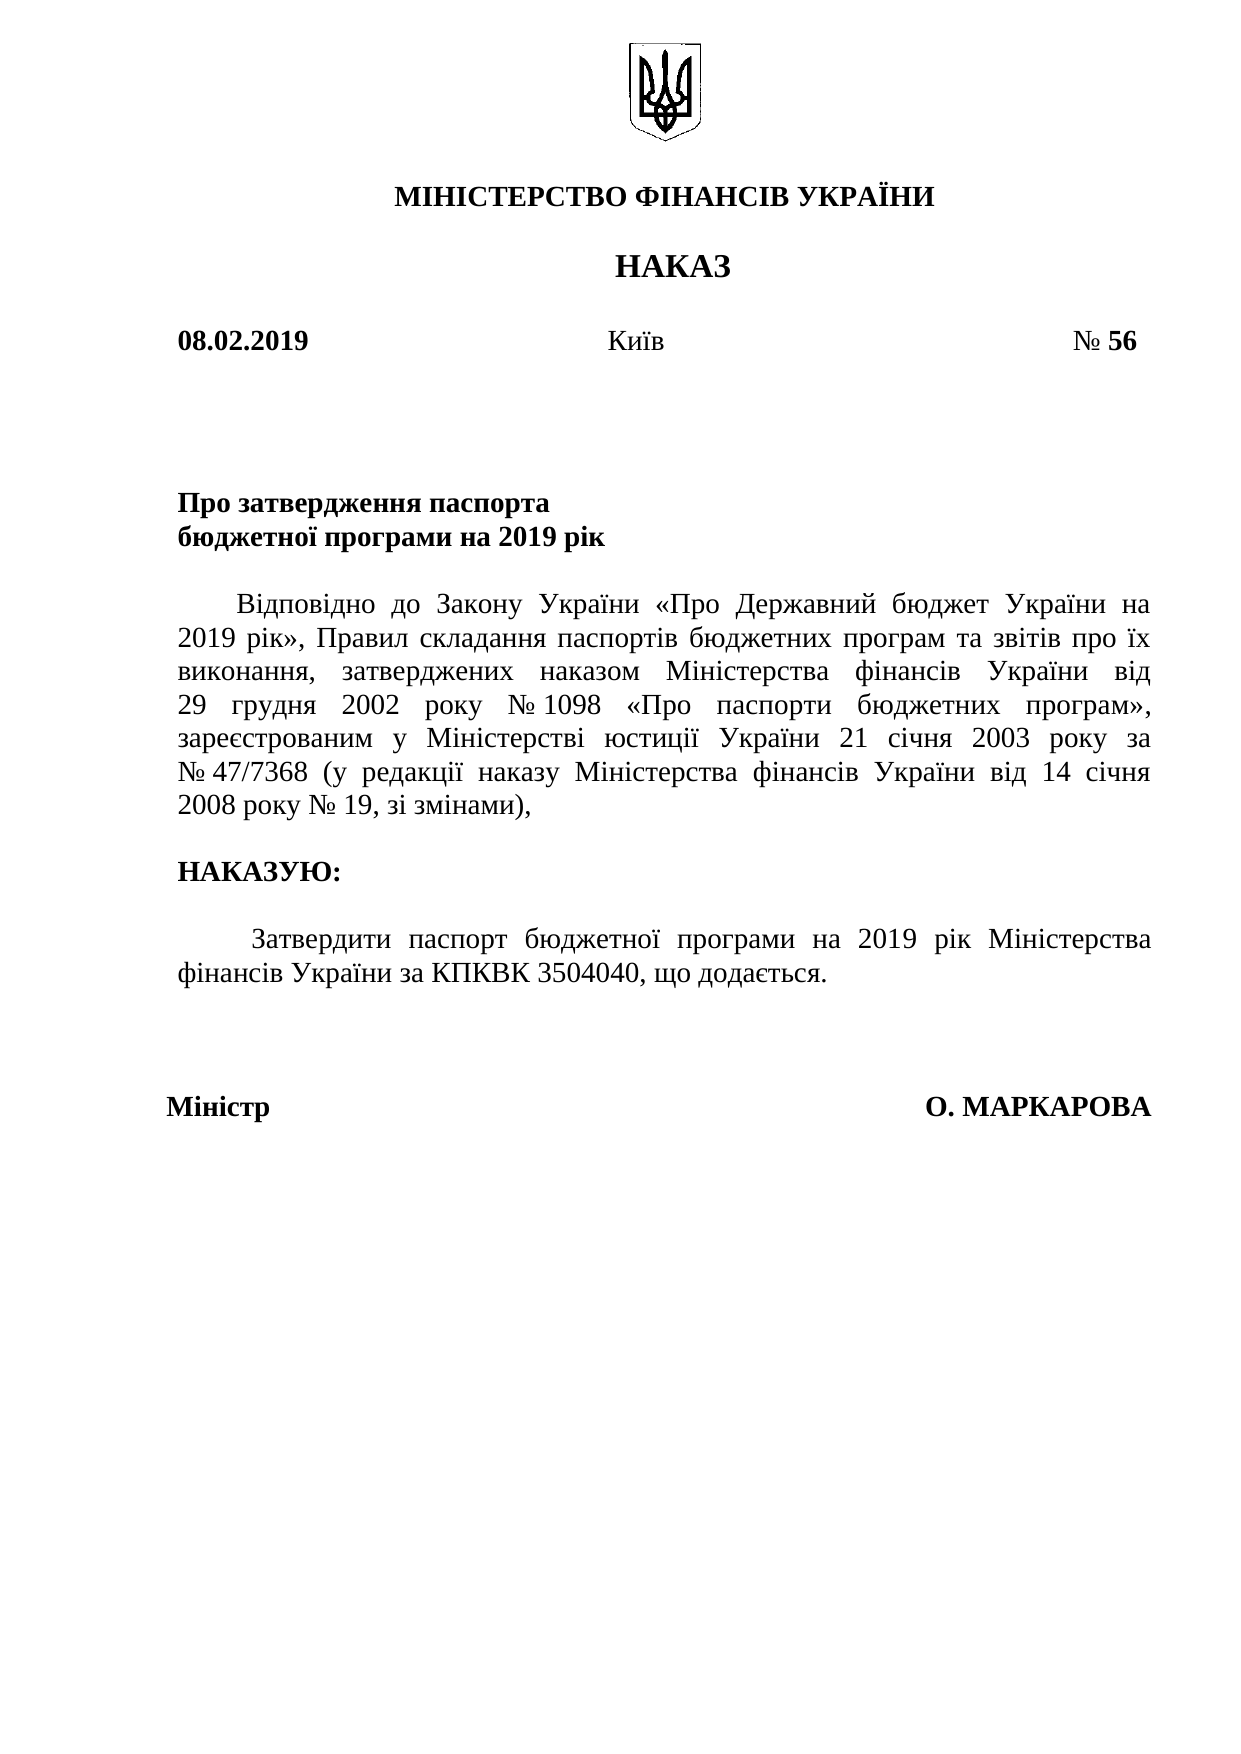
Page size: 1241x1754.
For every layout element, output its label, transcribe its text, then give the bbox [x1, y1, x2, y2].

table_header Міністр [166, 1089, 664, 1123]
table_header О. МАРКАРОВА [664, 1089, 1163, 1123]
text МІНІСТЕРСТВО ФІНАНСІВ УКРАЇНИ [177, 179, 1152, 212]
text НАКАЗУЮ: [177, 854, 1152, 888]
text бюджетної програми на 2019 рік [177, 519, 1152, 553]
text Відповідно до Закону України «Про Державний бюджет України на 2019 рік», Правил складання паспортів бюджетних програм та звітів про їх виконання, затверджених наказом Міністерства фінансів України від 29 грудня 2002 року № 1098 «Про паспорти бюджетних програм», зареєстрованим у Міністерстві юстиції України 21 січня 2003 року за № 47/7368 (у редакції наказу Міністерства фінансів України від 14 січня 2008 року № 19, зі змінами), [177, 586, 1152, 821]
text Про затвердження паспорта [177, 486, 1152, 519]
text НАКАЗ [177, 246, 1152, 284]
text 08.02.2019 Київ № 56 [177, 323, 1152, 356]
picture [616, 37, 713, 146]
text Затвердити паспорт бюджетної програми на 2019 рік Міністерства фінансів України за КПКВК 3504040, що додається. [177, 922, 1152, 989]
